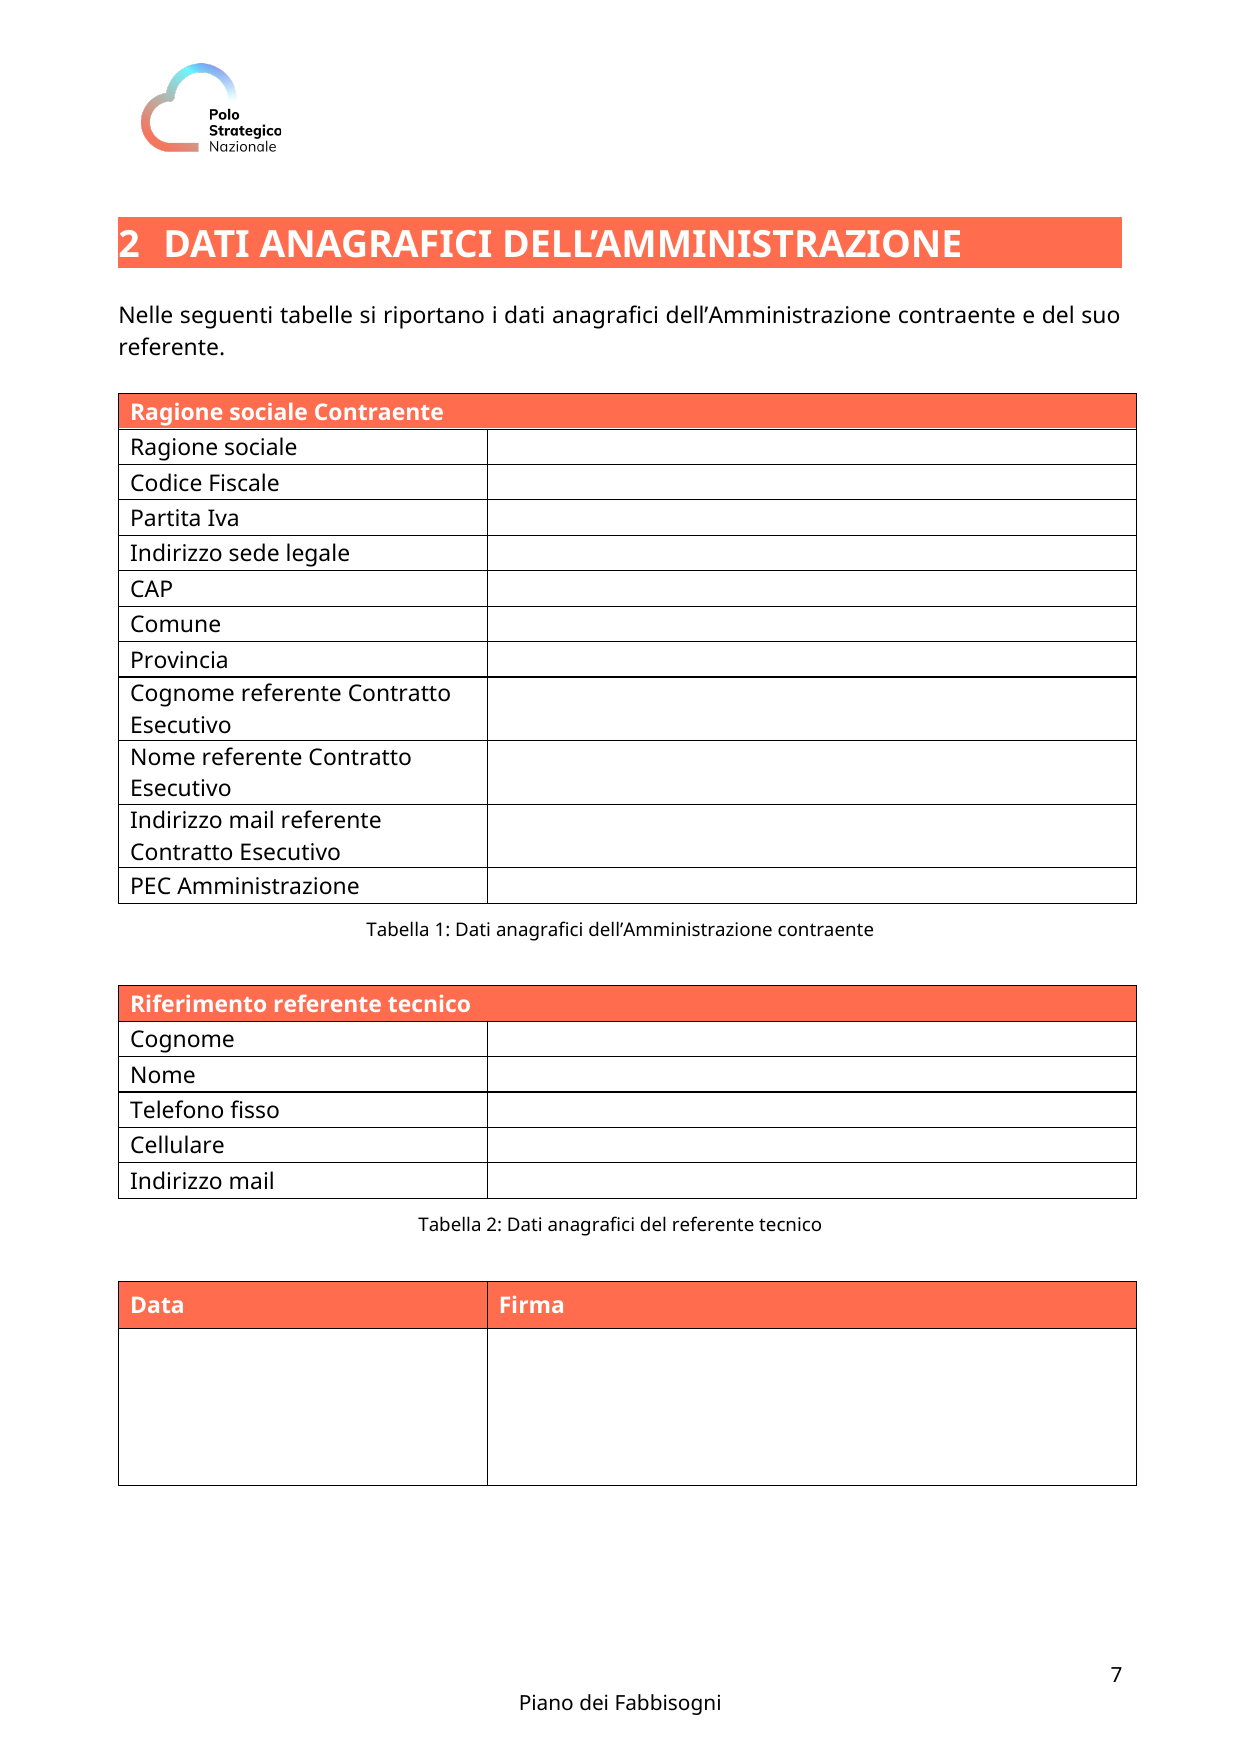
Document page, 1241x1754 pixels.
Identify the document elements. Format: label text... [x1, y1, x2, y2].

table_cell [488, 1329, 1136, 1485]
table_cell Indirizzo sede legale [119, 536, 487, 570]
table_cell Indirizzo mail referente Contratto Esecutivo [119, 805, 487, 867]
table_cell Nome [119, 1057, 487, 1091]
text Nelle seguenti tabelle si riportano i dati anagrafici dell’Amministrazione contraente e del suo referente. [118, 299, 1122, 362]
table_cell Codice Fiscale [119, 465, 487, 499]
picture [141, 63, 282, 152]
table_cell [488, 607, 1136, 641]
table_cell [488, 536, 1136, 570]
table_header Data [119, 1282, 487, 1328]
table_cell [488, 571, 1136, 606]
table_cell Ragione sociale [119, 430, 487, 464]
table_cell Nome referente Contratto Esecutivo [119, 741, 487, 803]
table_cell Indirizzo mail [119, 1163, 487, 1198]
table_cell [488, 741, 1136, 803]
table_cell [488, 1163, 1136, 1198]
table_cell CAP [119, 571, 487, 606]
text Tabella 1: Dati anagrafici dell’Amministrazione contraente [118, 916, 1122, 941]
table_cell [488, 805, 1136, 867]
table_cell [488, 1057, 1136, 1091]
table_cell [488, 1022, 1136, 1056]
table_cell [488, 465, 1136, 499]
table_cell [488, 1093, 1136, 1127]
table_cell [488, 642, 1136, 676]
table_header Riferimento referente tecnico [119, 986, 1136, 1021]
table_cell [488, 1128, 1136, 1162]
table_cell Cognome referente Contratto Esecutivo [119, 678, 487, 740]
table_cell Cellulare [119, 1128, 487, 1162]
table_cell Cognome [119, 1022, 487, 1056]
table_cell PEC Amministrazione [119, 868, 487, 902]
table_cell [488, 500, 1136, 535]
table_cell Telefono fisso [119, 1093, 487, 1127]
subtitle DATI ANAGRAFICI DELL’AMMINISTRAZIONE [118, 217, 1122, 268]
table_cell [488, 678, 1136, 740]
table_cell Partita Iva [119, 500, 487, 535]
table_cell Provincia [119, 642, 487, 676]
table_cell [488, 868, 1136, 902]
table_cell Comune [119, 607, 487, 641]
table_cell [488, 430, 1136, 464]
table_header Firma [488, 1282, 1136, 1328]
table_header Ragione sociale Contraente [119, 394, 1136, 428]
table_cell [119, 1329, 487, 1485]
text Tabella 2: Dati anagrafici del referente tecnico [118, 1211, 1122, 1237]
